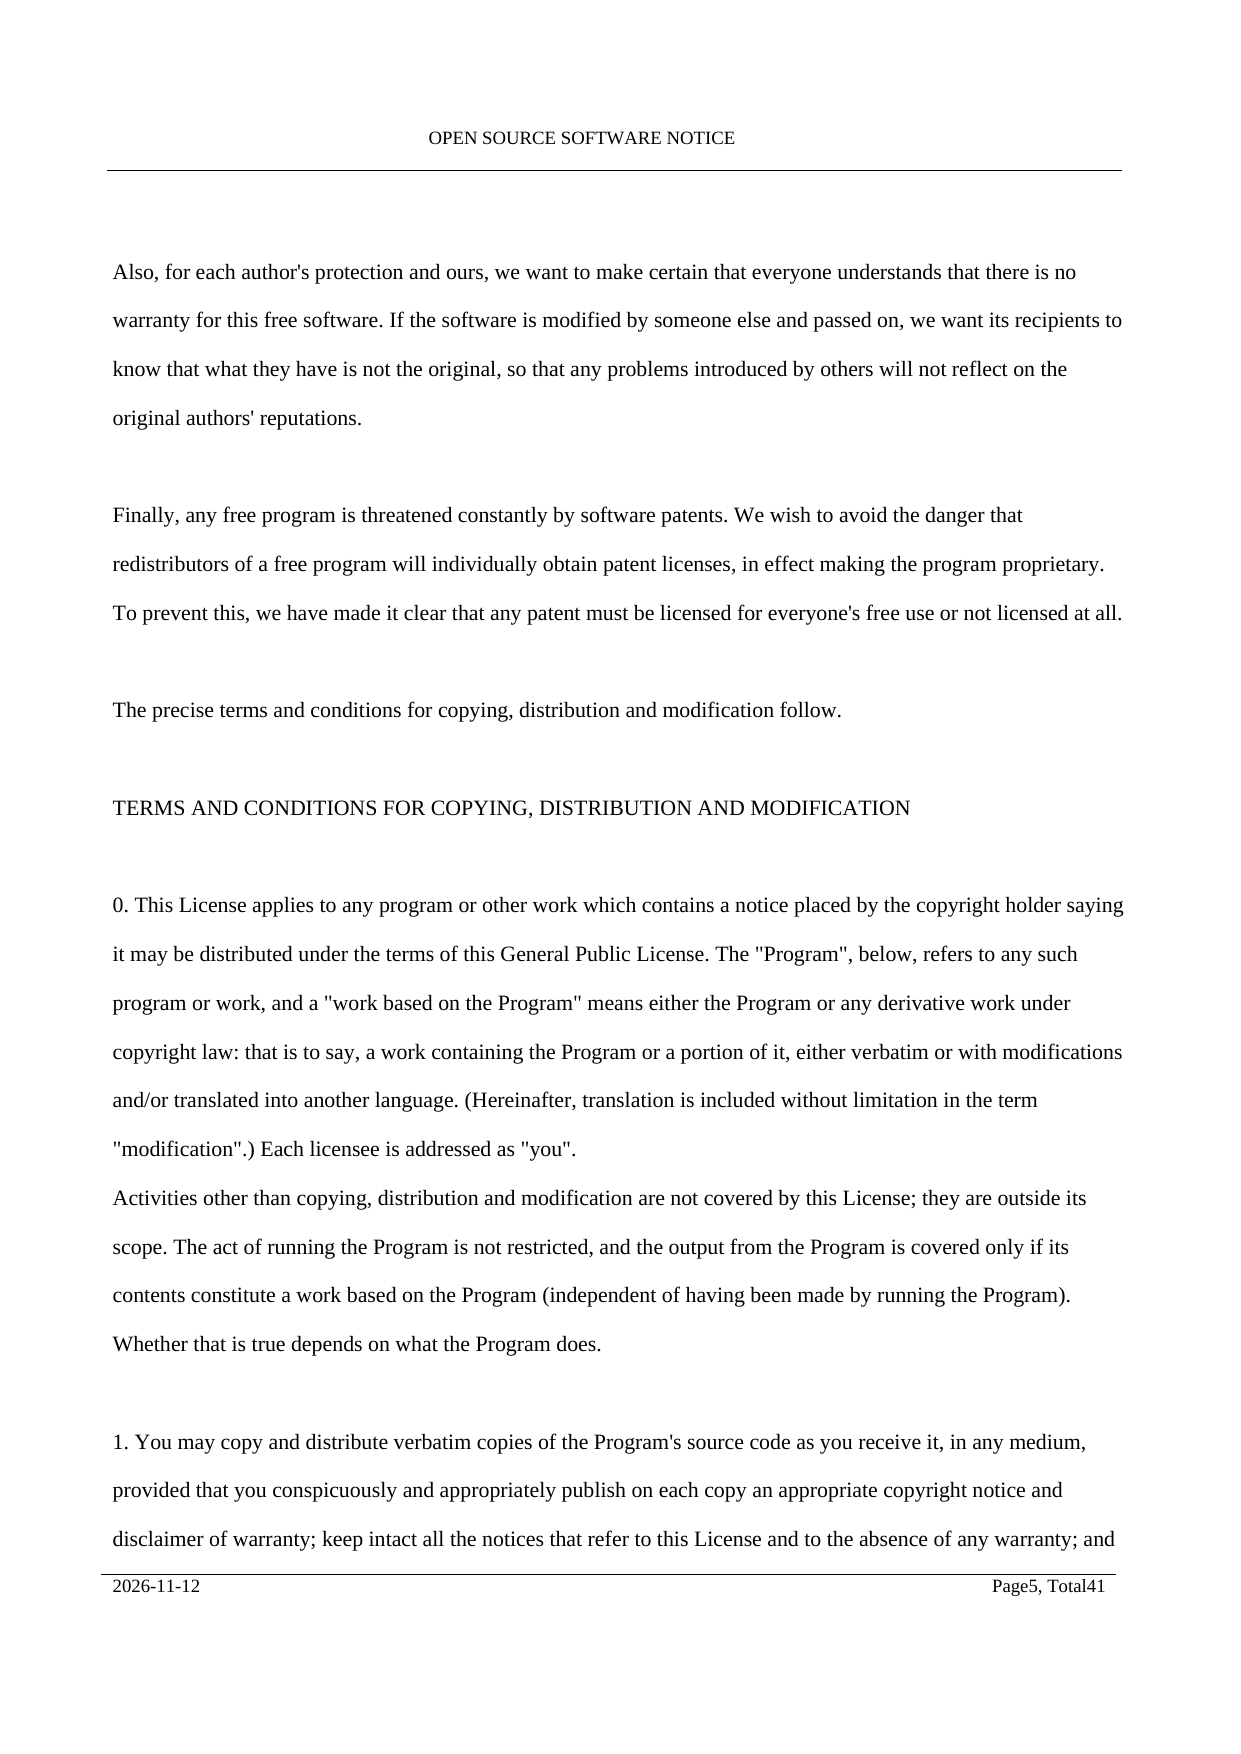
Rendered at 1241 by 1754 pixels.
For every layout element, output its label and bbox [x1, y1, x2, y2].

text [112, 206, 1128, 1555]
